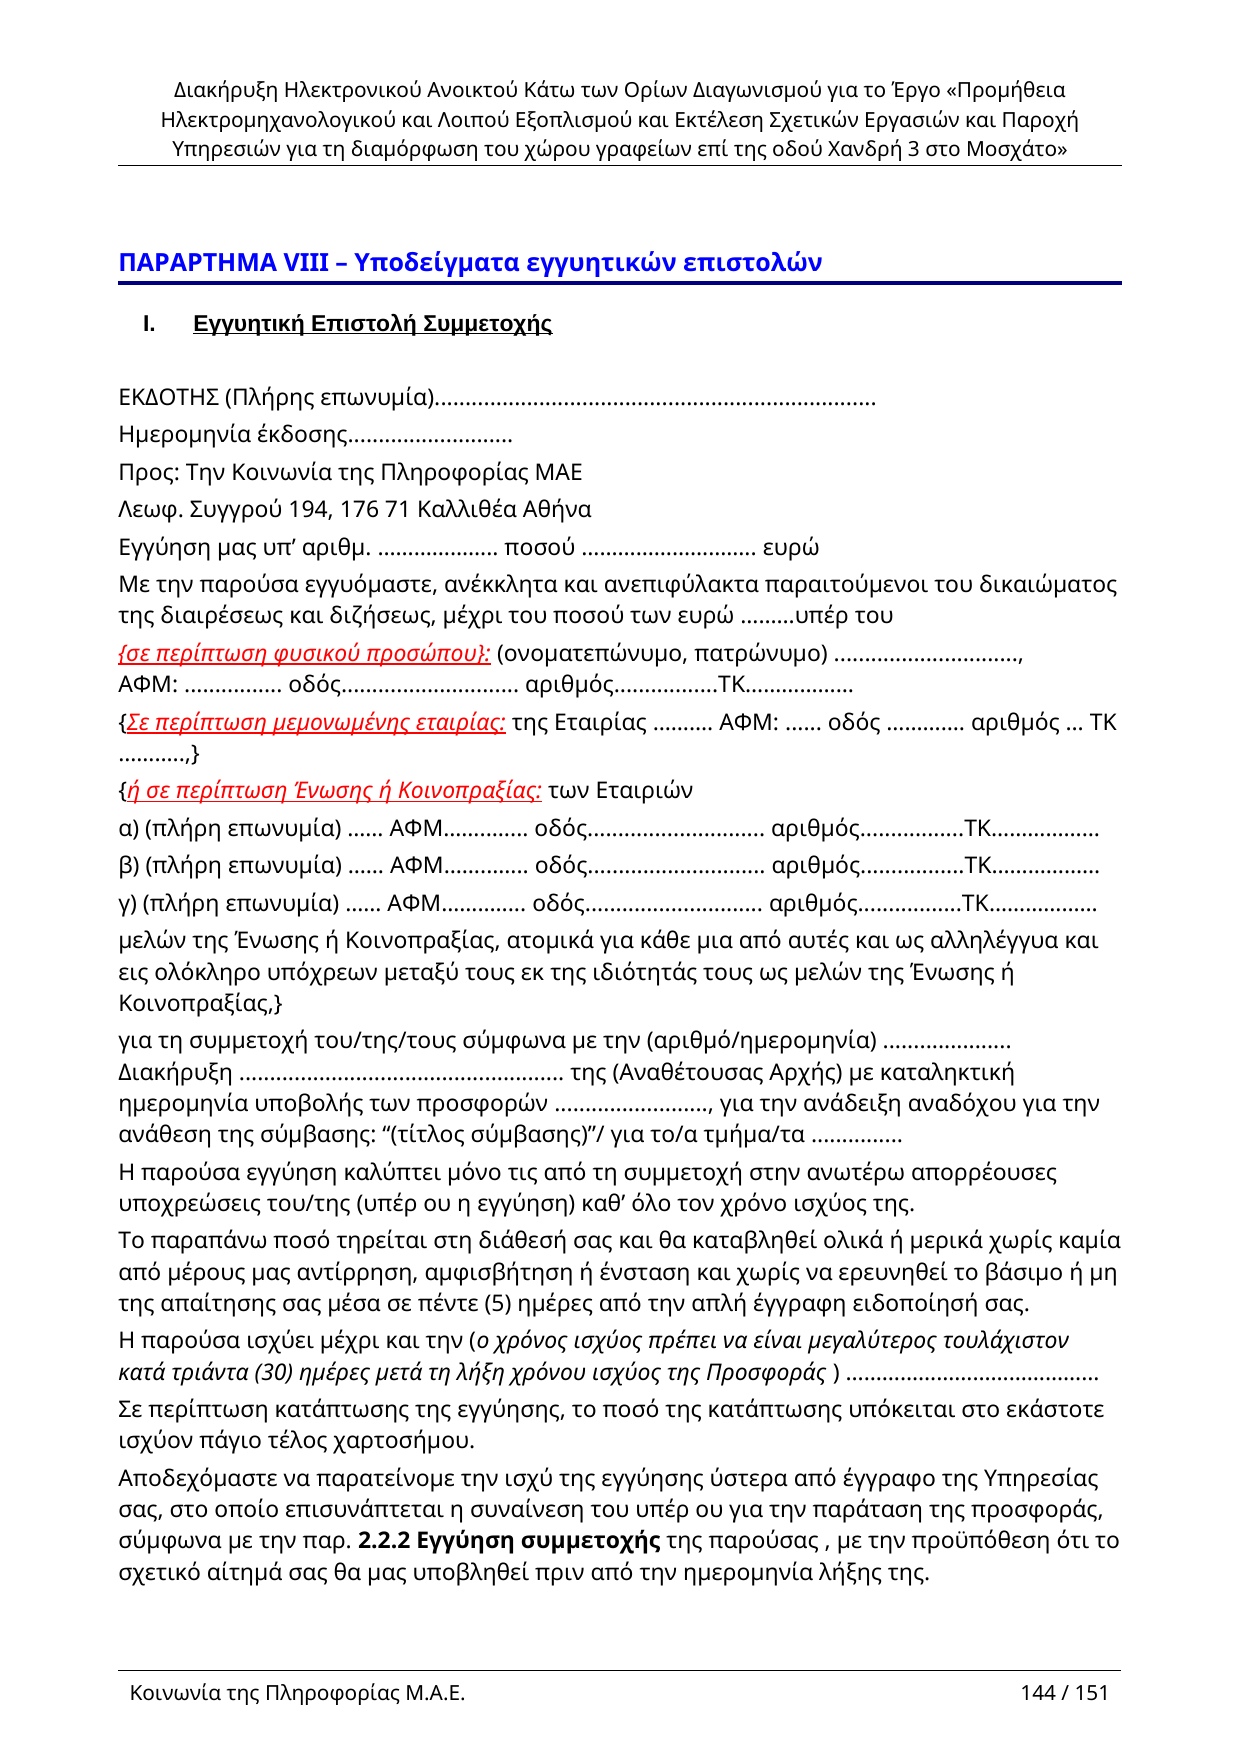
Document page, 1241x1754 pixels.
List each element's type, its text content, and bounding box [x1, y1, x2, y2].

text μελών της Ένωσης ή Κοινοπραξίας, ατομικά για κάθε μια από αυτές και ως αλληλέγγυα και εις ολόκληρο υπόχρεων μεταξύ τους εκ της ιδιότητάς τους ως μελών της Ένωσης ή Κοινοπραξίας,} [118, 924, 1122, 1018]
subtitle Εγγυητική Επιστολή Συμμετοχής [156, 310, 1122, 337]
text για τη συμμετοχή του/της/τους σύμφωνα με την (αριθμό/ημερομηνία) ..................... Διακήρυξη ..................................................... της (Αναθέτουσας Αρχής) με καταληκτική ημερομηνία υποβολής των προσφορών ........................., για την ανάδειξη αναδόχου για την ανάθεση της σύμβασης: “(τίτλος σύμβασης)”/ για το/α τμήμα/τα ............... [118, 1024, 1122, 1149]
text Η παρούσα ισχύει μέχρι και την (ο χρόνος ισχύος πρέπει να είναι μεγαλύτερος τουλάχιστον κατά τριάντα (30) ημέρες μετά τη λήξη χρόνου ισχύος της Προσφοράς ) …………………………………… [118, 1324, 1122, 1387]
text Εγγύηση μας υπ’ αριθμ. ……………….. ποσού ………………….……. ευρώ [118, 531, 1122, 562]
text Αποδεχόμαστε να παρατείνομε την ισχύ της εγγύησης ύστερα από έγγραφο της Υπηρεσίας σας, στο οποίο επισυνάπτεται η συναίνεση του υπέρ ου για την παράταση της προσφοράς, σύμφωνα με την παρ. 2.2.2 Εγγύηση συμμετοχής της παρούσας , με την προϋπόθεση ότι το σχετικό αίτημά σας θα μας υποβληθεί πριν από την ημερομηνία λήξης της. [118, 1462, 1122, 1587]
text {Σε περίπτωση μεμονωμένης εταιρίας: της Εταιρίας ………. ΑΦΜ: ...... οδός …………. αριθμός … ΤΚ ………..,} [118, 706, 1122, 768]
text {ή σε περίπτωση Ένωσης ή Κοινοπραξίας: των Εταιριών [118, 774, 1122, 806]
text α) (πλήρη επωνυμία) …… ΑΦΜ…….….... οδός............................. αριθμός.................ΤΚ……………… [118, 812, 1122, 843]
text β) (πλήρη επωνυμία) …… ΑΦΜ…….….... οδός............................. αριθμός.................ΤΚ……………… [118, 849, 1122, 881]
text γ) (πλήρη επωνυμία) …… ΑΦΜ…….….... οδός............................. αριθμός.................ΤΚ……………… [118, 887, 1122, 918]
text Το παραπάνω ποσό τηρείται στη διάθεσή σας και θα καταβληθεί ολικά ή μερικά χωρίς καμία από μέρους μας αντίρρηση, αμφισβήτηση ή ένσταση και χωρίς να ερευνηθεί το βάσιμο ή μη της απαίτησης σας μέσα σε πέντε (5) ημέρες από την απλή έγγραφη ειδοποίησή σας. [118, 1224, 1122, 1318]
text Ημερομηνία έκδοσης........................... [118, 418, 1122, 449]
text Λεωφ. Συγγρού 194, 176 71 Καλλιθέα Αθήνα [118, 493, 1122, 524]
text {σε περίπτωση φυσικού προσώπου}: (ονοματεπώνυμο, πατρώνυμο) .............................., ΑΦΜ: ................ οδός............................. αριθμός.................ΤΚ……………… [118, 637, 1122, 699]
subtitle ΠΑΡΑΡΤΗΜΑ VIII – Υποδείγματα εγγυητικών επιστολών [118, 244, 1122, 281]
text Η παρούσα εγγύηση καλύπτει μόνο τις από τη συμμετοχή στην ανωτέρω απορρέουσες υποχρεώσεις του/της (υπέρ ου η εγγύηση) καθ’ όλο τον χρόνο ισχύος της. [118, 1156, 1122, 1218]
text Σε περίπτωση κατάπτωσης της εγγύησης, το ποσό της κατάπτωσης υπόκειται στο εκάστοτε ισχύον πάγιο τέλος χαρτοσήμου. [118, 1393, 1122, 1456]
text ΕΚΔΟΤΗΣ (Πλήρης επωνυμία)........................................................................ [118, 381, 1122, 412]
text Προς: Την Κοινωνία της Πληροφορίας ΜΑΕ [118, 456, 1122, 487]
text Με την παρούσα εγγυόμαστε, ανέκκλητα και ανεπιφύλακτα παραιτούμενοι του δικαιώματος της διαιρέσεως και διζήσεως, μέχρι του ποσού των ευρώ ………υπέρ του [118, 568, 1122, 631]
